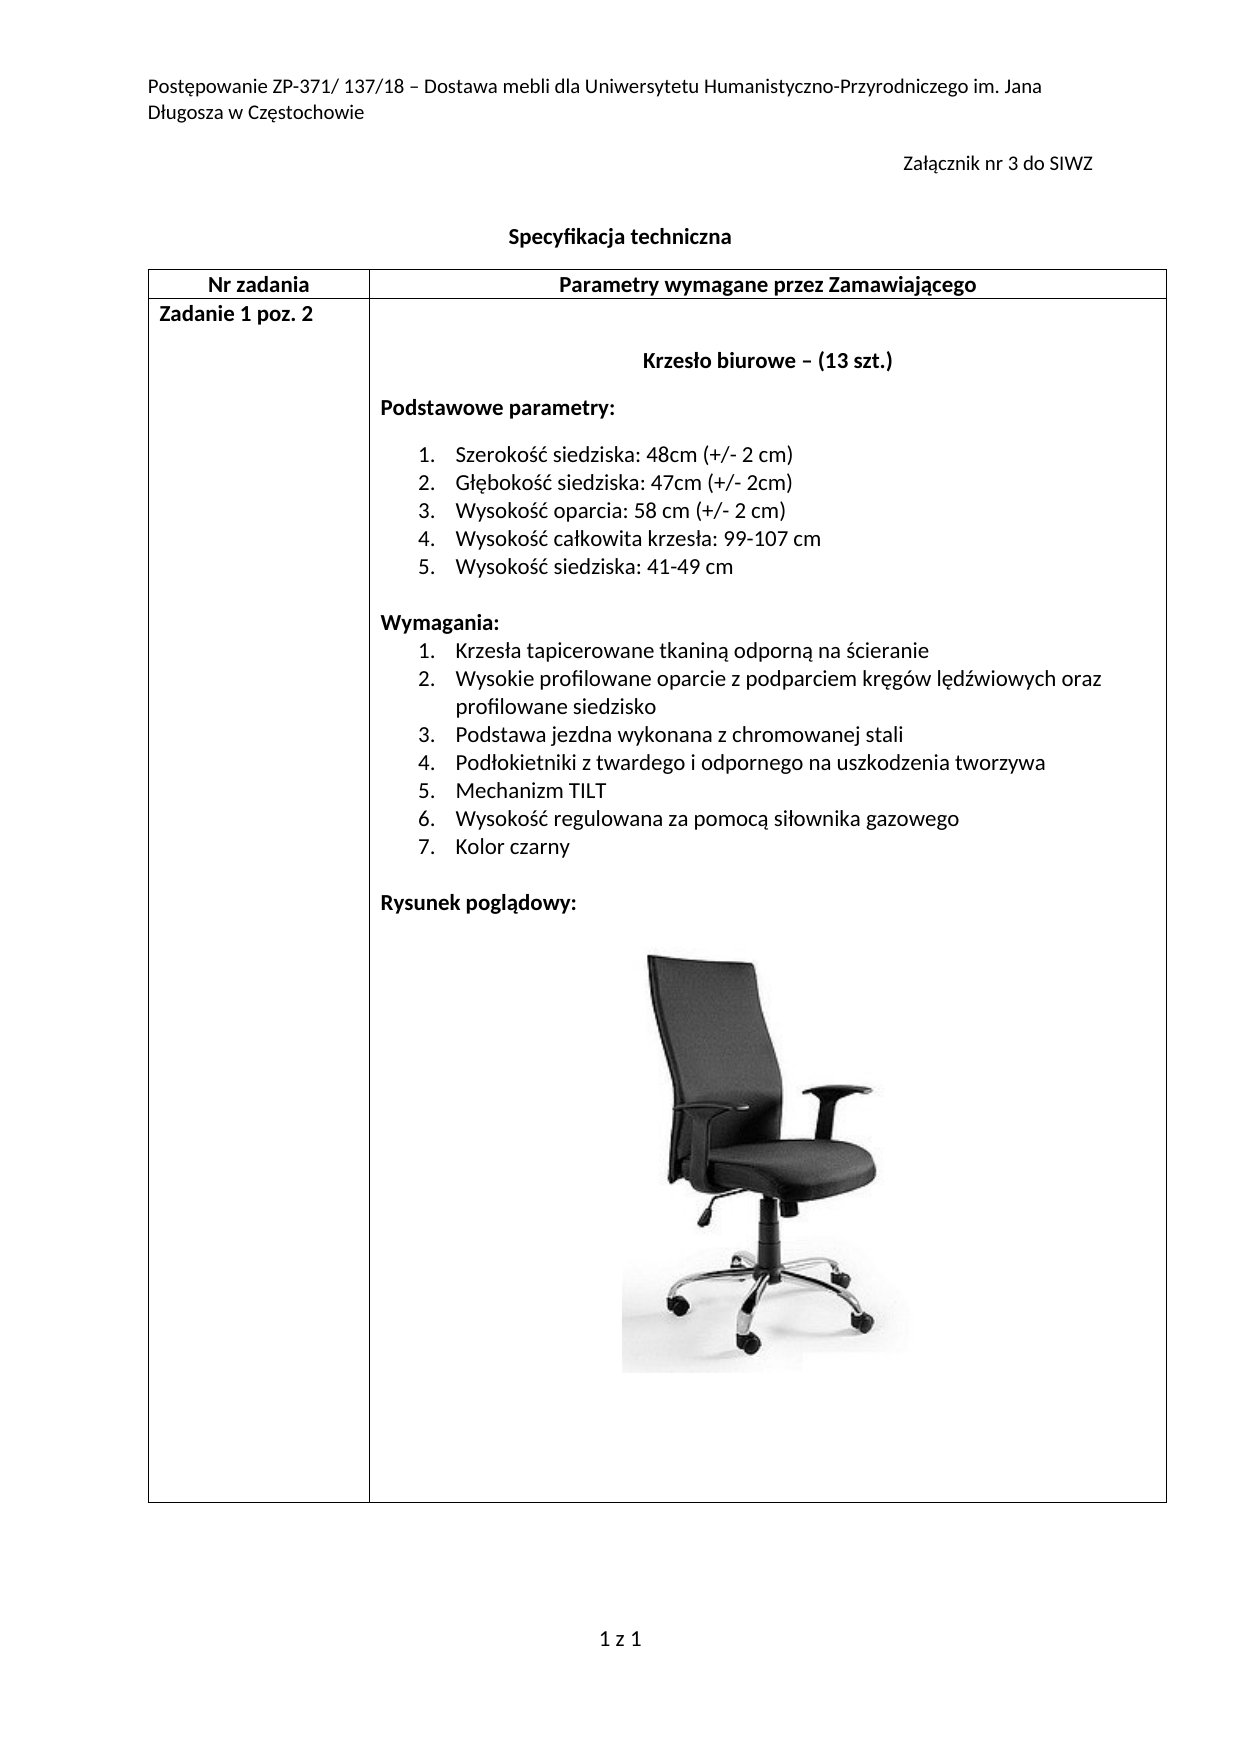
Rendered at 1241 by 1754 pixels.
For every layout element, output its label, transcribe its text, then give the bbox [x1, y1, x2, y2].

table_cell Krzesło biurowe – (13 szt.) Podstawowe parametry: Szerokość siedziska: 48cm (+/- 2 cm) Głębokość siedziska: 47cm (+/- 2cm) Wysokość oparcia: 58 cm (+/- 2 cm) Wysokość całkowita krzesła: 99-107 cm Wysokość siedziska: 41-49 cm Wymagania: Krzesła tapicerowane tkaniną odporną na ścieranie Wysokie profilowane oparcie z podparciem kręgów lędźwiowych oraz profilowane siedzisko Podstawa jezdna wykonana z chromowanej stali Podłokietniki z twardego i odpornego na uszkodzenia tworzywa Mechanizm TILT Wysokość regulowana za pomocą siłownika gazowego Kolor czarny Rysunek poglądowy: [370, 299, 1166, 1502]
table_header Parametry wymagane przez Zamawiającego [370, 270, 1166, 298]
picture [621, 935, 914, 1373]
text Specyfikacja techniczna [148, 222, 1093, 250]
table_header Nr zadania [149, 270, 369, 298]
table_cell Zadanie 1 poz. 2 [149, 299, 369, 1502]
